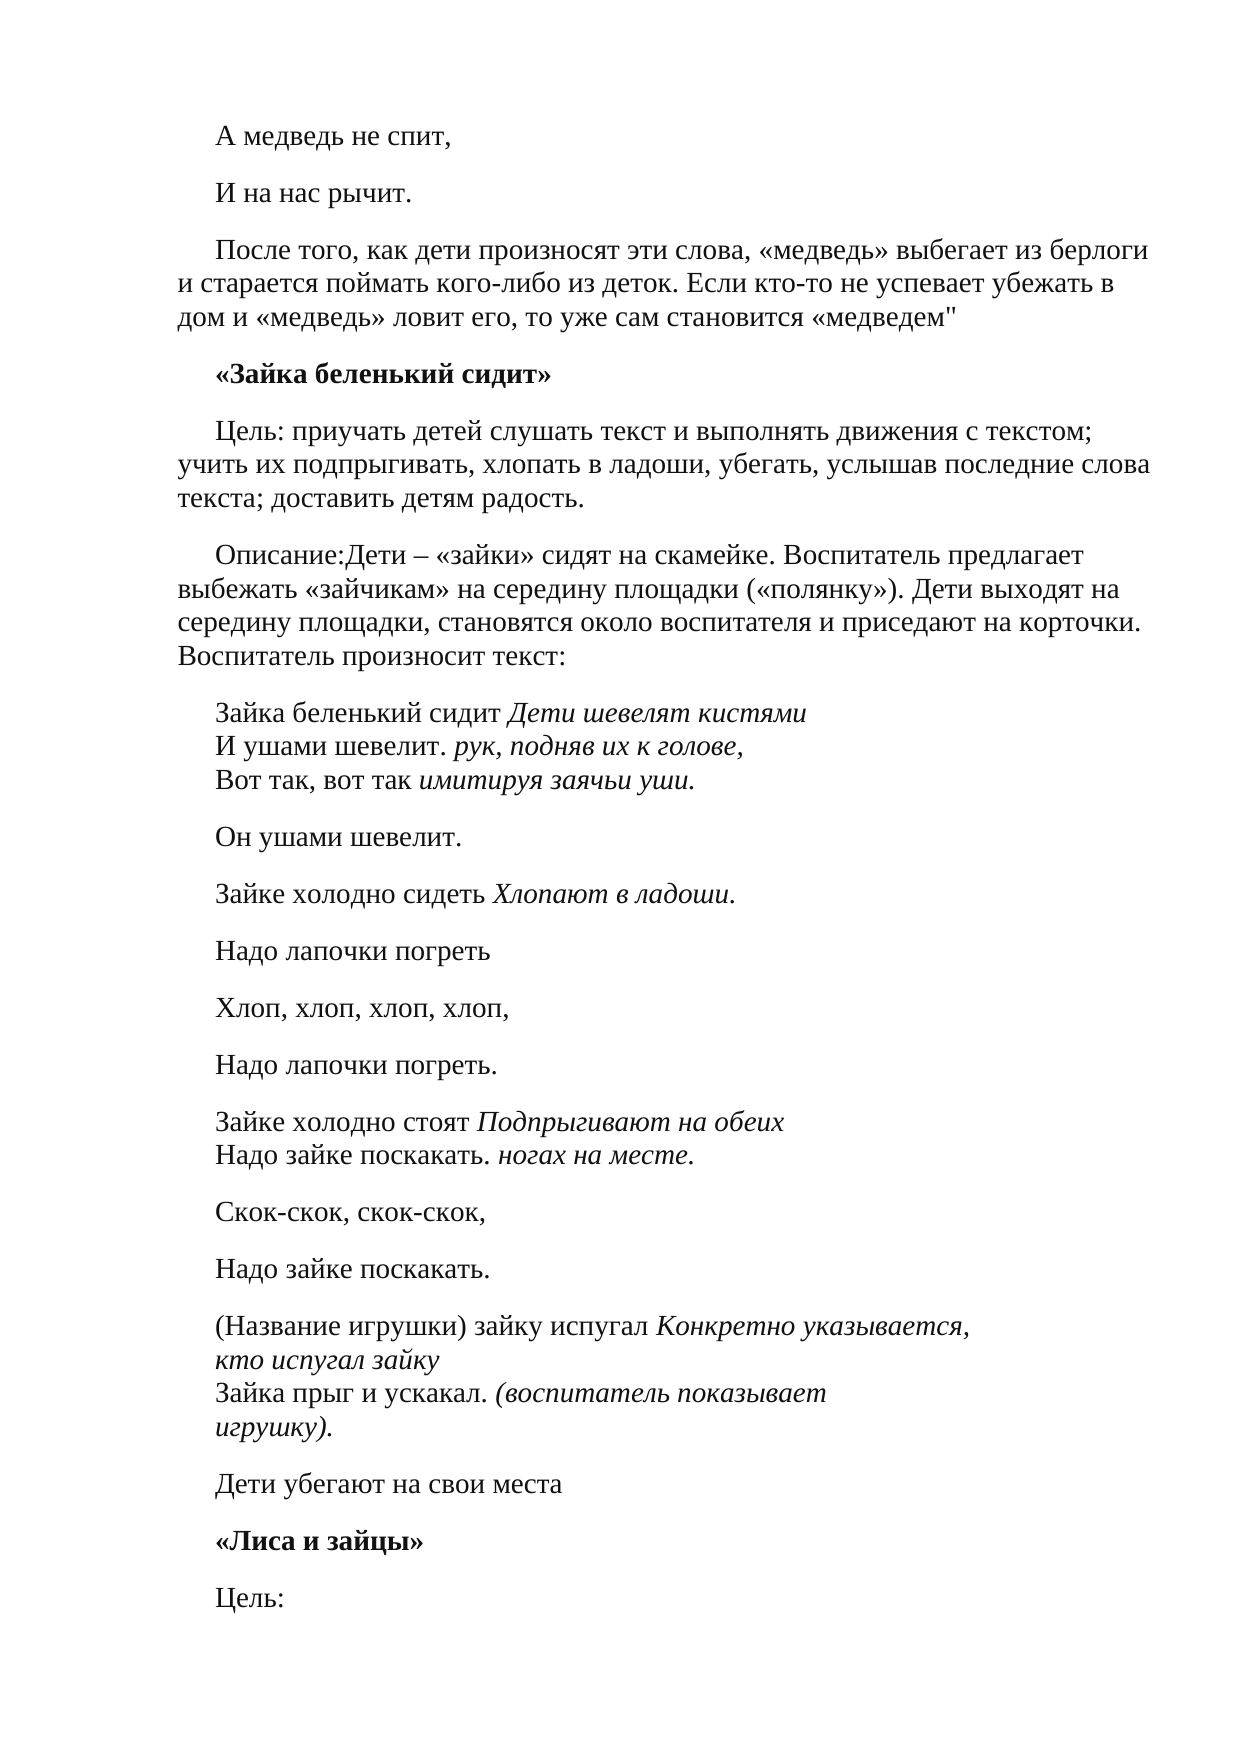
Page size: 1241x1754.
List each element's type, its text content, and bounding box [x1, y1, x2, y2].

text Дети убегают на свои места [177, 1466, 1152, 1499]
text Надо лапочки погреть [177, 933, 1152, 966]
text «Лиса и зайцы» [177, 1523, 1152, 1556]
text И на нас рычит. [177, 175, 1152, 209]
text (Название игрушки) зайку испугал Конкретно указывается, [177, 1308, 1152, 1342]
text игрушку). [177, 1409, 1152, 1442]
text После того, как дети произносят эти слова, «медведь» выбегает из берлоги и старается поймать кого-либо из деток. Если кто-то не успевает убежать в дом и «медведь» ловит его, то уже сам становится «медведем" [177, 232, 1152, 333]
text Надо зайке поскакать. [177, 1251, 1152, 1285]
text Хлоп, хлоп, хлоп, хлоп, [177, 990, 1152, 1023]
text Скок-скок, скок-скок, [177, 1194, 1152, 1228]
text Он ушами шевелит. [177, 819, 1152, 852]
text Цель: [177, 1580, 1152, 1613]
text Зайка беленький сидит Дети шевелят кистями [177, 695, 1152, 728]
text Надо зайке поскакать. ногах на месте. [177, 1137, 1152, 1171]
text И ушами шевелит. рук, подняв их к голове, [177, 728, 1152, 762]
text кто испугал зайку [177, 1342, 1152, 1375]
text Зайка прыг и ускакал. (воспитатель показывает [177, 1375, 1152, 1409]
text Цель: приучать детей слушать текст и выполнять движения с текстом; учить их подпрыгивать, хлопать в ладоши, убегать, услышав последние слова текста; доставить детям радость. [177, 413, 1152, 514]
text Надо лапочки погреть. [177, 1047, 1152, 1080]
text Зайке холодно стоят Подпрыгивают на обеих [177, 1104, 1152, 1137]
text «Зайка беленький сидит» [177, 356, 1152, 390]
text Вот так, вот так имитируя заячьи уши. [177, 762, 1152, 795]
text А медведь не спит, [177, 118, 1152, 152]
text Зайке холодно сидеть Хлопают в ладоши. [177, 876, 1152, 909]
text Описание:Дети – «зайки» сидят на скамейке. Воспитатель предлагает выбежать «зайчикам» на середину площадки («полянку»). Дети выходят на середину площадки, становятся около воспитателя и приседают на корточки. Воспитатель произносит текст: [177, 537, 1152, 671]
